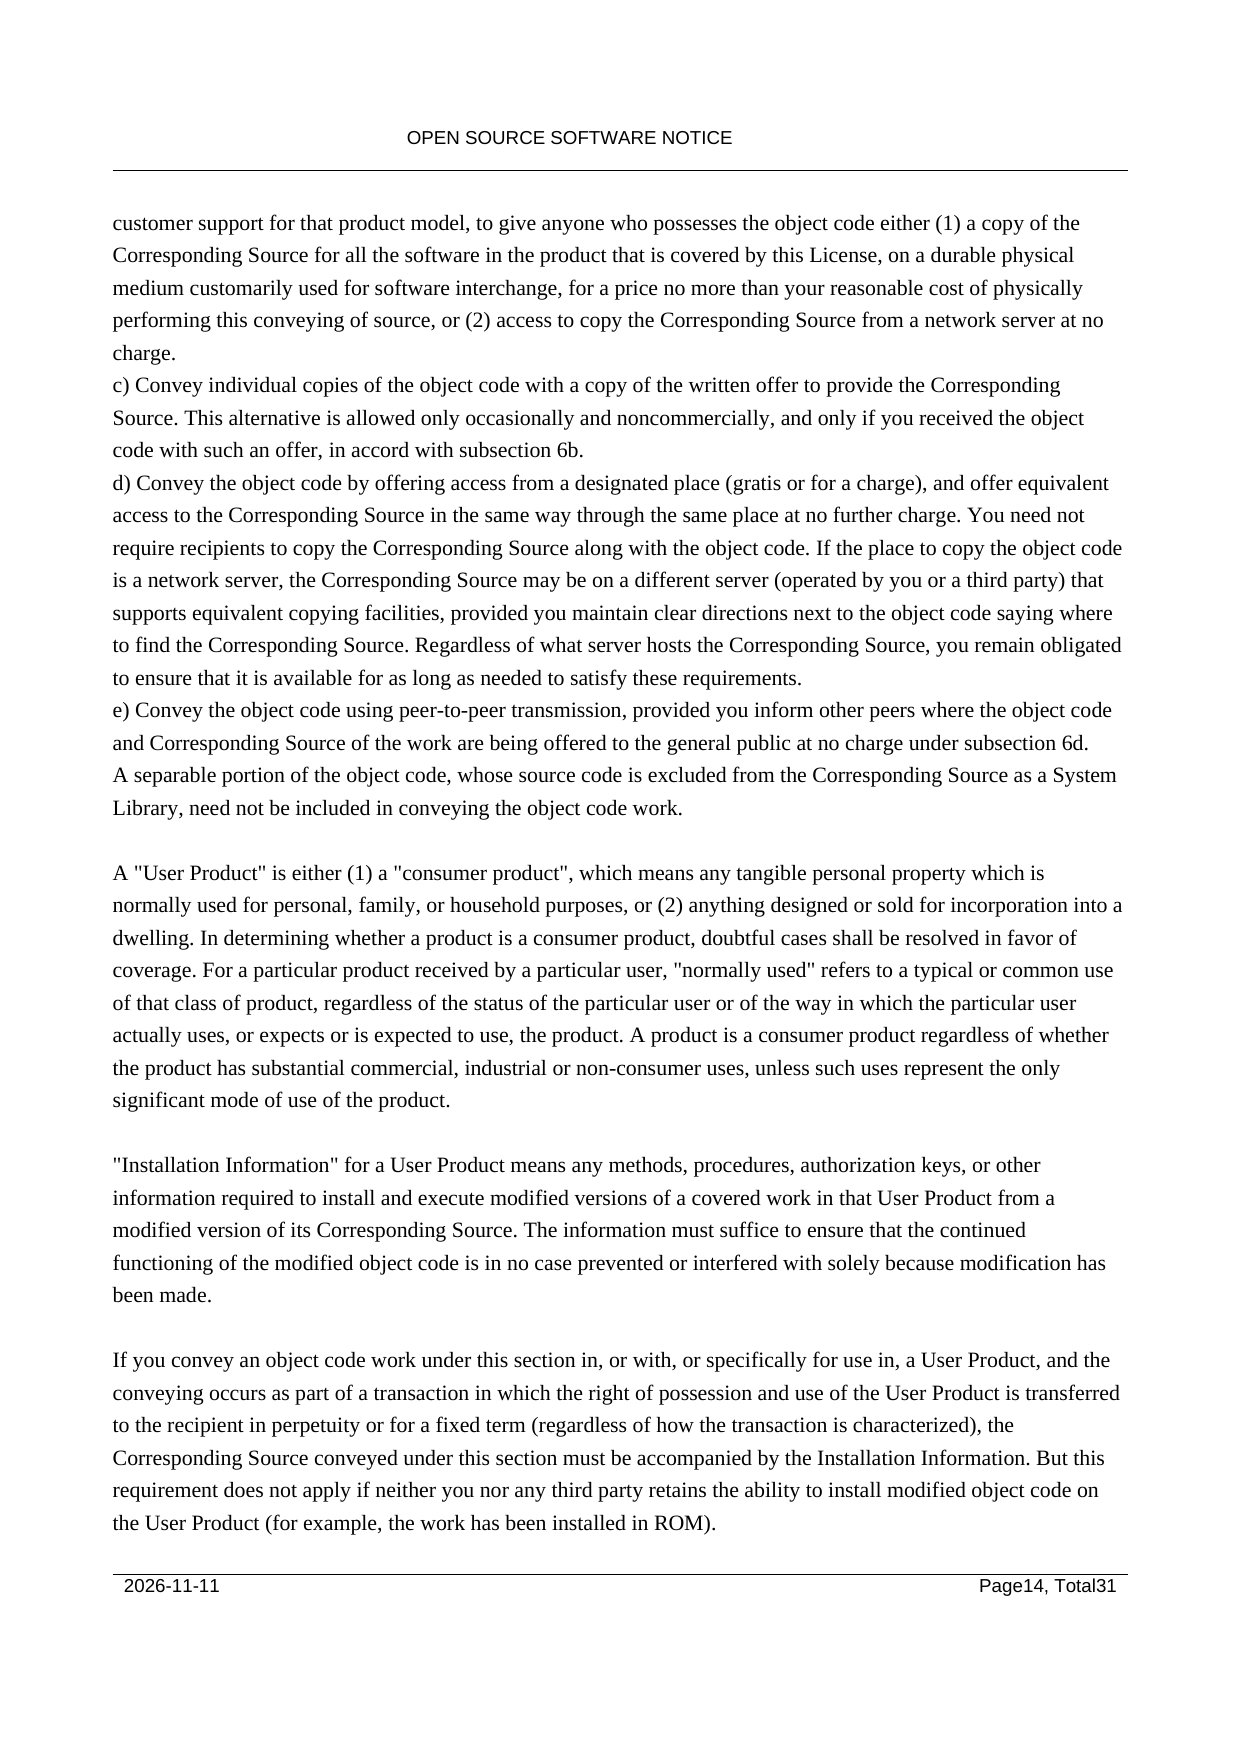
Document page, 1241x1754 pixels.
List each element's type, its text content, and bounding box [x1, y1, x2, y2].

text If you convey an object code work under this section in, or with, or specifically for use in, a User Product, and the conveying occurs as part of a transaction in which the right of possession and use of the User Product is transferred to the recipient in perpetuity or for a fixed term (regardless of how the transaction is characterized), the Corresponding Source conveyed under this section must be accompanied by the Installation Information. But this requirement does not apply if neither you nor any third party retains the ability to install modified object code on the User Product (for example, the work has been installed in ROM). [112, 1344, 1128, 1539]
text e) Convey the object code using peer-to-peer transmission, provided you inform other peers where the object code and Corresponding Source of the work are being offered to the general public at no charge under subsection 6d. [112, 694, 1128, 759]
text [112, 206, 1128, 369]
text A "User Product" is either (1) a "consumer product", which means any tangible personal property which is normally used for personal, family, or household purposes, or (2) anything designed or sold for incorporation into a dwelling. In determining whether a product is a consumer product, doubtful cases shall be resolved in favor of coverage. For a particular product received by a particular user, "normally used" refers to a typical or common use of that class of product, regardless of the status of the particular user or of the way in which the particular user actually uses, or expects or is expected to use, the product. A product is a consumer product regardless of whether the product has substantial commercial, industrial or non-consumer uses, unless such uses represent the only significant mode of use of the product. [112, 856, 1128, 1116]
text A separable portion of the object code, whose source code is excluded from the Corresponding Source as a System Library, need not be included in conveying the object code work. [112, 759, 1128, 824]
text c) Convey individual copies of the object code with a copy of the written offer to provide the Corresponding Source. This alternative is allowed only occasionally and noncommercially, and only if you received the object code with such an offer, in accord with subsection 6b. [112, 369, 1128, 466]
text d) Convey the object code by offering access from a designated place (gratis or for a charge), and offer equivalent access to the Corresponding Source in the same way through the same place at no further charge. You need not require recipients to copy the Corresponding Source along with the object code. If the place to copy the object code is a network server, the Corresponding Source may be on a different server (operated by you or a third party) that supports equivalent copying facilities, provided you maintain clear directions next to the object code saying where to find the Corresponding Source. Regardless of what server hosts the Corresponding Source, you remain obligated to ensure that it is available for as long as needed to satisfy these requirements. [112, 466, 1128, 694]
text "Installation Information" for a User Product means any methods, procedures, authorization keys, or other information required to install and execute modified versions of a covered work in that User Product from a modified version of its Corresponding Source. The information must suffice to ensure that the continued functioning of the modified object code is in no case prevented or interfered with solely because modification has been made. [112, 1149, 1128, 1311]
